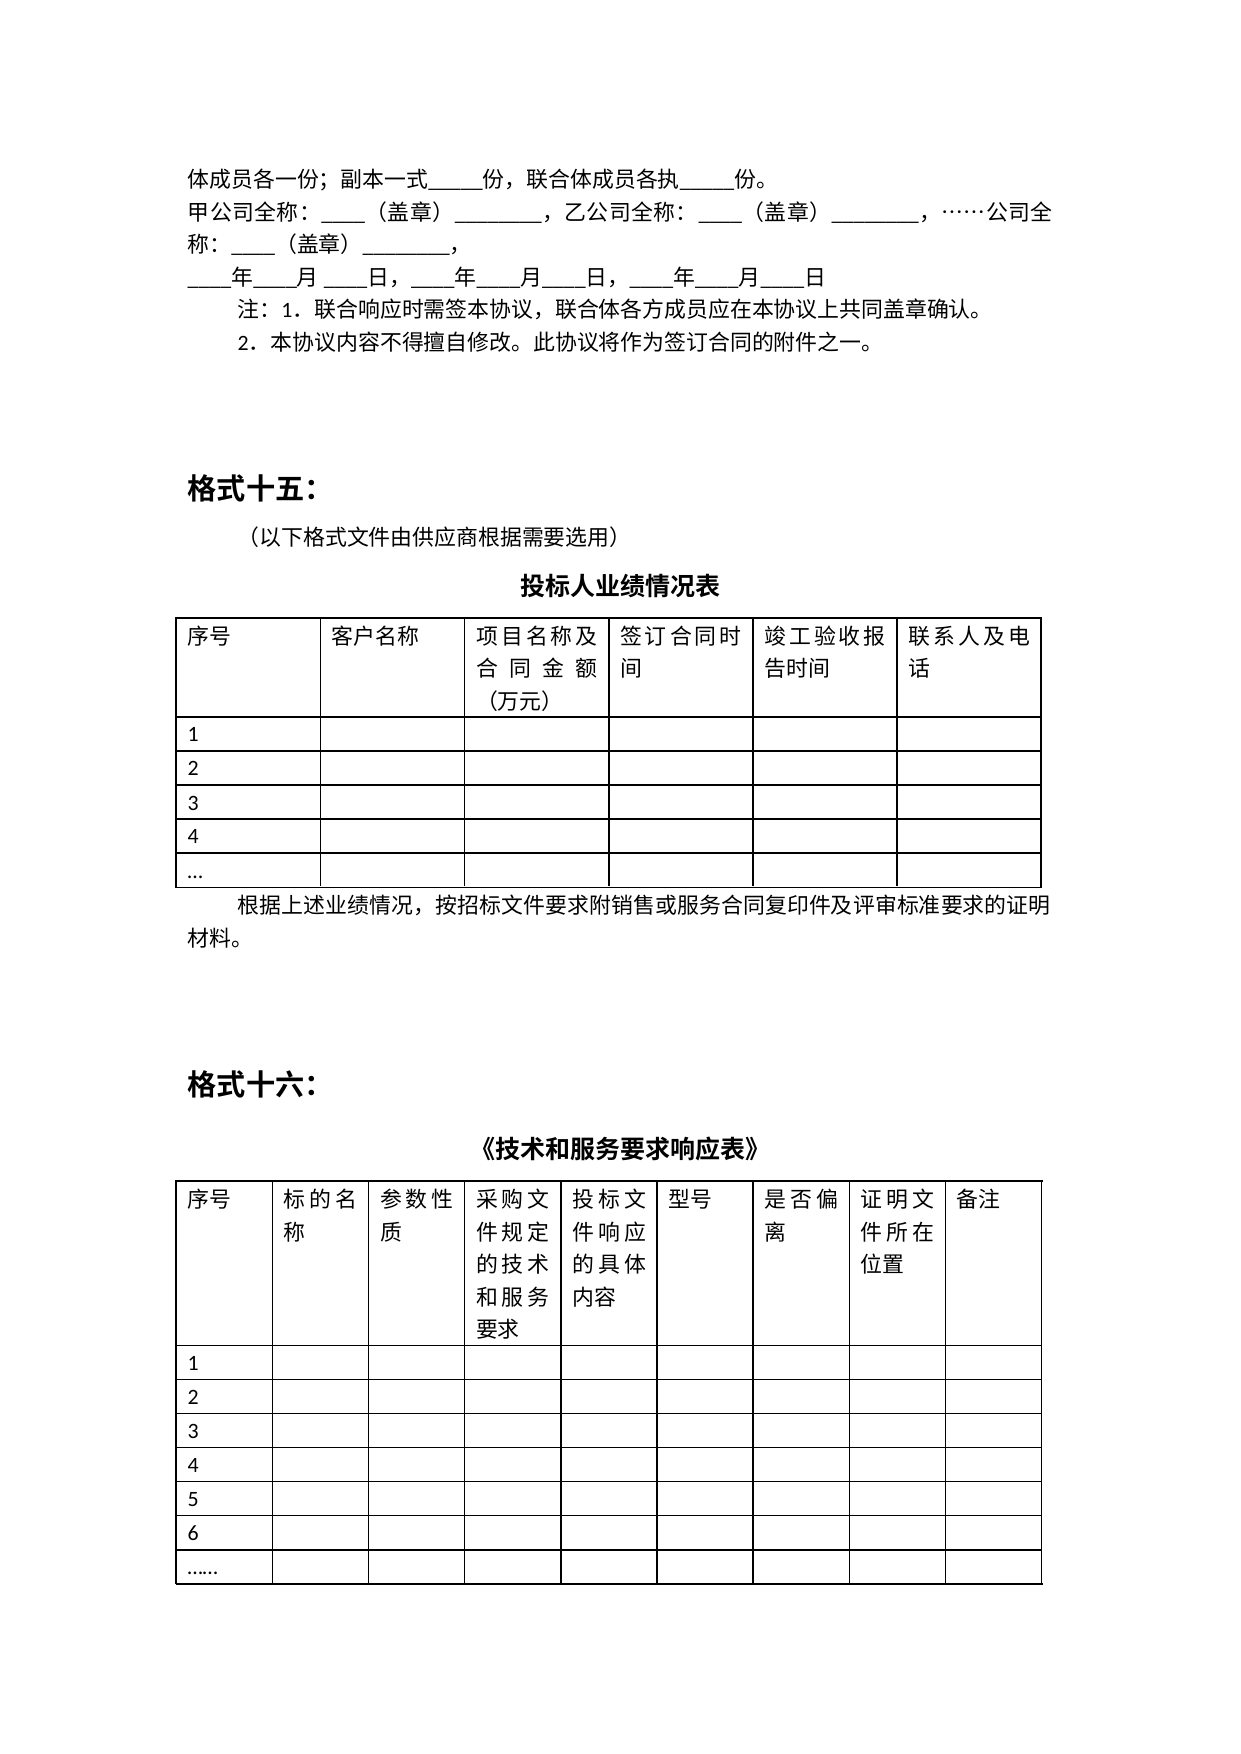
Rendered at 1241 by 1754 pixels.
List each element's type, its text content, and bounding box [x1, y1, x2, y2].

text 根据上述业绩情况，按招标文件要求附销售或服务合同复印件及评审标准要求的证明材料。 [187, 888, 1053, 953]
table_cell …… [177, 1551, 272, 1583]
table_cell [754, 854, 896, 886]
table_cell [562, 1482, 656, 1515]
table_header 序号 [177, 619, 320, 716]
table_cell [850, 1551, 945, 1583]
table_header 客户名称 [321, 619, 464, 716]
table_cell [465, 1414, 560, 1447]
table_cell [369, 1551, 464, 1583]
table_header 型号 [658, 1182, 752, 1344]
table_cell [321, 786, 464, 818]
table_cell [898, 786, 1040, 818]
table_cell [946, 1482, 1041, 1515]
table_cell [465, 752, 608, 784]
table_cell [610, 786, 752, 818]
table_cell [273, 1380, 368, 1413]
table_cell [610, 752, 752, 784]
text 甲公司全称：____（盖章）________，乙公司全称：____（盖章）________，……公司全称：____（盖章）________， [187, 194, 1053, 259]
table_cell [369, 1516, 464, 1549]
table_cell [465, 786, 608, 818]
table_header 备注 [946, 1182, 1041, 1344]
table_header 竣工验收报告时间 [754, 619, 896, 716]
table_cell [562, 1380, 656, 1413]
table_cell [898, 820, 1040, 852]
table_cell [946, 1516, 1041, 1549]
table_cell [273, 1516, 368, 1549]
table_cell [610, 854, 752, 886]
table_cell [465, 718, 608, 750]
table_cell 2 [177, 752, 320, 784]
table_header 采购文件规定的技术和服务要求 [465, 1182, 560, 1344]
table_cell [273, 1482, 368, 1515]
table_cell [465, 820, 608, 852]
table_cell [562, 1448, 656, 1481]
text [187, 162, 1053, 194]
table_cell [562, 1551, 656, 1583]
table_header 是否偏离 [754, 1182, 849, 1344]
table_cell [658, 1482, 752, 1515]
table_cell [850, 1448, 945, 1481]
table_cell [946, 1551, 1041, 1583]
table_cell [273, 1346, 368, 1378]
table_cell [465, 854, 608, 886]
table_cell [562, 1346, 656, 1378]
text （以下格式文件由供应商根据需要选用） [187, 519, 1053, 552]
text 2．本协议内容不得擅自修改。此协议将作为签订合同的附件之一。 [187, 324, 1053, 357]
table_cell [369, 1448, 464, 1481]
table_header 联系人及电话 [898, 619, 1040, 716]
table_header 序号 [177, 1182, 272, 1344]
table_cell [321, 752, 464, 784]
table_cell [465, 1346, 560, 1378]
table_cell [369, 1414, 464, 1447]
table_cell [273, 1448, 368, 1481]
table_cell [658, 1346, 752, 1378]
table_cell [898, 752, 1040, 784]
table_cell 5 [177, 1482, 272, 1515]
table_cell [562, 1414, 656, 1447]
table_cell [610, 820, 752, 852]
table_cell [754, 1551, 849, 1583]
table_cell 6 [177, 1516, 272, 1549]
table_cell [754, 752, 896, 784]
table_header 参数性质 [369, 1182, 464, 1344]
table_cell [946, 1380, 1041, 1413]
table_cell [850, 1346, 945, 1378]
table_cell [754, 1482, 849, 1515]
table_cell [898, 854, 1040, 886]
table_cell [321, 718, 464, 750]
table_cell [946, 1414, 1041, 1447]
table_cell [465, 1551, 560, 1583]
table_cell 4 [177, 820, 320, 852]
table_cell [658, 1380, 752, 1413]
table_cell [754, 1448, 849, 1481]
table_cell [754, 1414, 849, 1447]
table_cell [658, 1414, 752, 1447]
text 格式十五： [187, 454, 1053, 519]
text 注：1．联合响应时需签本协议，联合体各方成员应在本协议上共同盖章确认。 [187, 292, 1053, 324]
table_header 标的名称 [273, 1182, 368, 1344]
text 投标人业绩情况表 [187, 552, 1053, 617]
table_cell [754, 1380, 849, 1413]
table_cell [898, 718, 1040, 750]
table_cell … [177, 854, 320, 886]
table_cell 2 [177, 1380, 272, 1413]
table_cell [850, 1516, 945, 1549]
table_cell [465, 1380, 560, 1413]
table_cell [610, 718, 752, 750]
table_cell [850, 1482, 945, 1515]
table_cell [273, 1414, 368, 1447]
table_cell [369, 1380, 464, 1413]
table_cell [369, 1482, 464, 1515]
table_cell [946, 1448, 1041, 1481]
table_cell [465, 1482, 560, 1515]
table_cell 1 [177, 718, 320, 750]
text 《技术和服务要求响应表》 [187, 1115, 1053, 1180]
table_cell 3 [177, 1414, 272, 1447]
table_cell [562, 1516, 656, 1549]
table_cell [321, 820, 464, 852]
table_cell [658, 1448, 752, 1481]
text 格式十六： [187, 1050, 1053, 1115]
table_cell 3 [177, 786, 320, 818]
table_header 签订合同时间 [610, 619, 752, 716]
table_cell 1 [177, 1346, 272, 1378]
table_header 投标文件响应的具体内容 [562, 1182, 656, 1344]
text ____年____月 ____日，____年____月____日，____年____月____日 [187, 259, 1053, 292]
table_cell [658, 1551, 752, 1583]
table_cell [946, 1346, 1041, 1378]
table_cell [850, 1414, 945, 1447]
table_cell [754, 1516, 849, 1549]
table_cell [369, 1346, 464, 1378]
table_cell [850, 1380, 945, 1413]
table_cell 4 [177, 1448, 272, 1481]
table_cell [754, 1346, 849, 1378]
table_header 项目名称及合同金额（万元） [465, 619, 608, 716]
table_cell [754, 786, 896, 818]
table_cell [754, 718, 896, 750]
table_cell [754, 820, 896, 852]
table_cell [273, 1551, 368, 1583]
table_cell [465, 1516, 560, 1549]
table_cell [321, 854, 464, 886]
table_header 证明文件所在位置 [850, 1182, 945, 1344]
table_cell [465, 1448, 560, 1481]
table_cell [658, 1516, 752, 1549]
